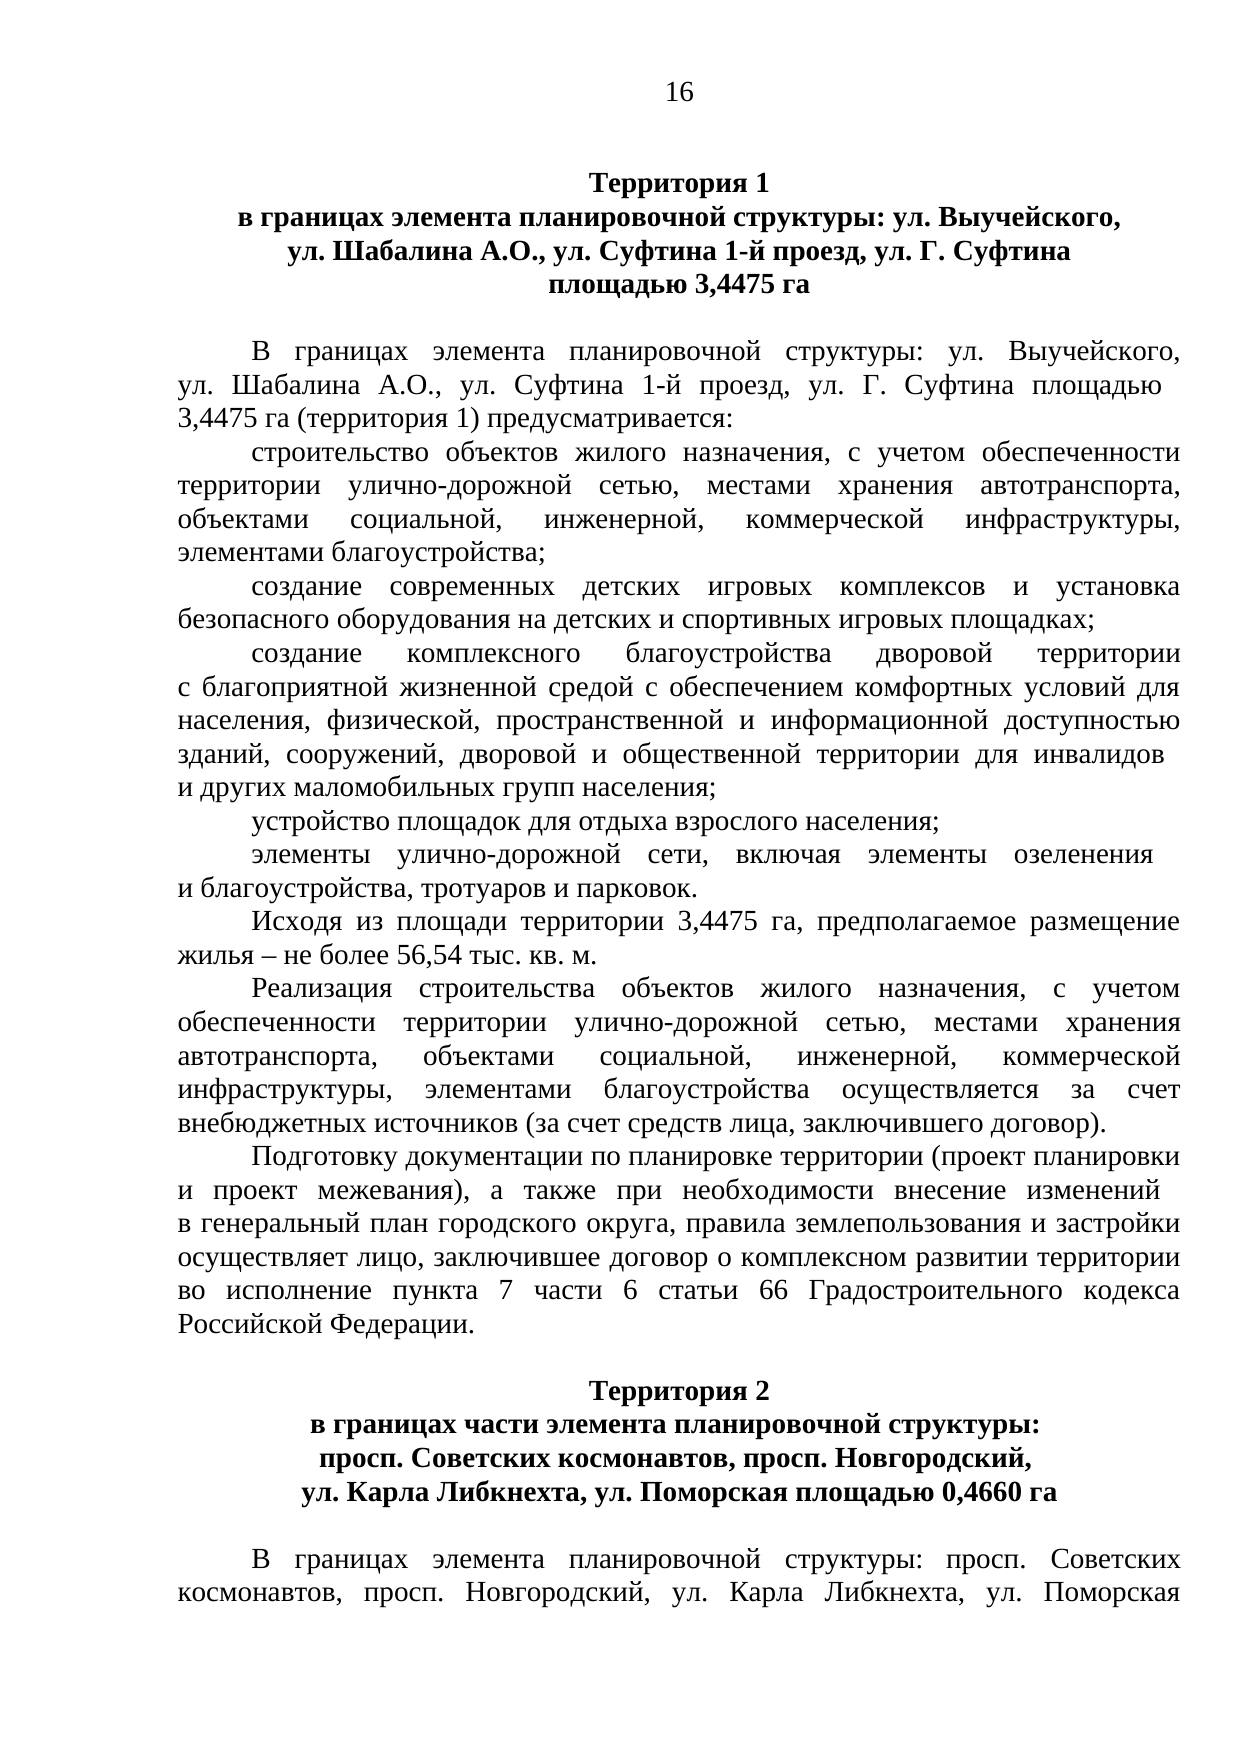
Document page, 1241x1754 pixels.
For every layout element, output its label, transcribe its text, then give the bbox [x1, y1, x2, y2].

text элементы улично-дорожной сети, включая элементы озеленения и благоустройства, тротуаров и парковок. [177, 836, 1181, 903]
text создание современных детских игровых комплексов и установка безопасного оборудования на детских и спортивных игровых площадках; [177, 568, 1181, 635]
text в границах элемента планировочной структуры: ул. Выучейского, ул. Шабалина А.О., ул. Суфтина 1-й проезд, ул. Г. Суфтина [177, 199, 1181, 266]
text площадью 3,4475 га [177, 266, 1181, 300]
text Реализация строительства объектов жилого назначения, с учетом обеспеченности территории улично-дорожной сетью, местами хранения автотранспорта, объектами социальной, инженерной, коммерческой инфраструктуры, элементами благоустройства осуществляется за счет внебюджетных источников (за счет средств лица, заключившего договор). [177, 971, 1181, 1138]
text В границах элемента планировочной структуры: ул. Выучейского, ул. Шабалина А.О., ул. Суфтина 1-й проезд, ул. Г. Суфтина площадью 3,4475 га (территория 1) предусматривается: [177, 333, 1181, 434]
text создание комплексного благоустройства дворовой территории с благоприятной жизненной средой с обеспечением комфортных условий для населения, физической, пространственной и информационной доступностью зданий, сооружений, дворовой и общественной территории для инвалидов и других маломобильных групп населения; [177, 635, 1181, 803]
text в границах части элемента планировочной структуры: просп. Советских космонавтов, просп. Новгородский, ул. Карла Либкнехта, ул. Поморская площадью 0,4660 га [177, 1407, 1181, 1507]
text строительство объектов жилого назначения, с учетом обеспеченности территории улично-дорожной сетью, местами хранения автотранспорта, объектами социальной, инженерной, коммерческой инфраструктуры, элементами благоустройства; [177, 434, 1181, 568]
text устройство площадок для отдыха взрослого населения; [177, 803, 1181, 836]
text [177, 1541, 1181, 1608]
text Территория 1 [177, 166, 1181, 199]
text Территория 2 [177, 1373, 1181, 1407]
text Исходя из площади территории 3,4475 га, предполагаемое размещение жилья – не более 56,54 тыс. кв. м. [177, 903, 1181, 971]
